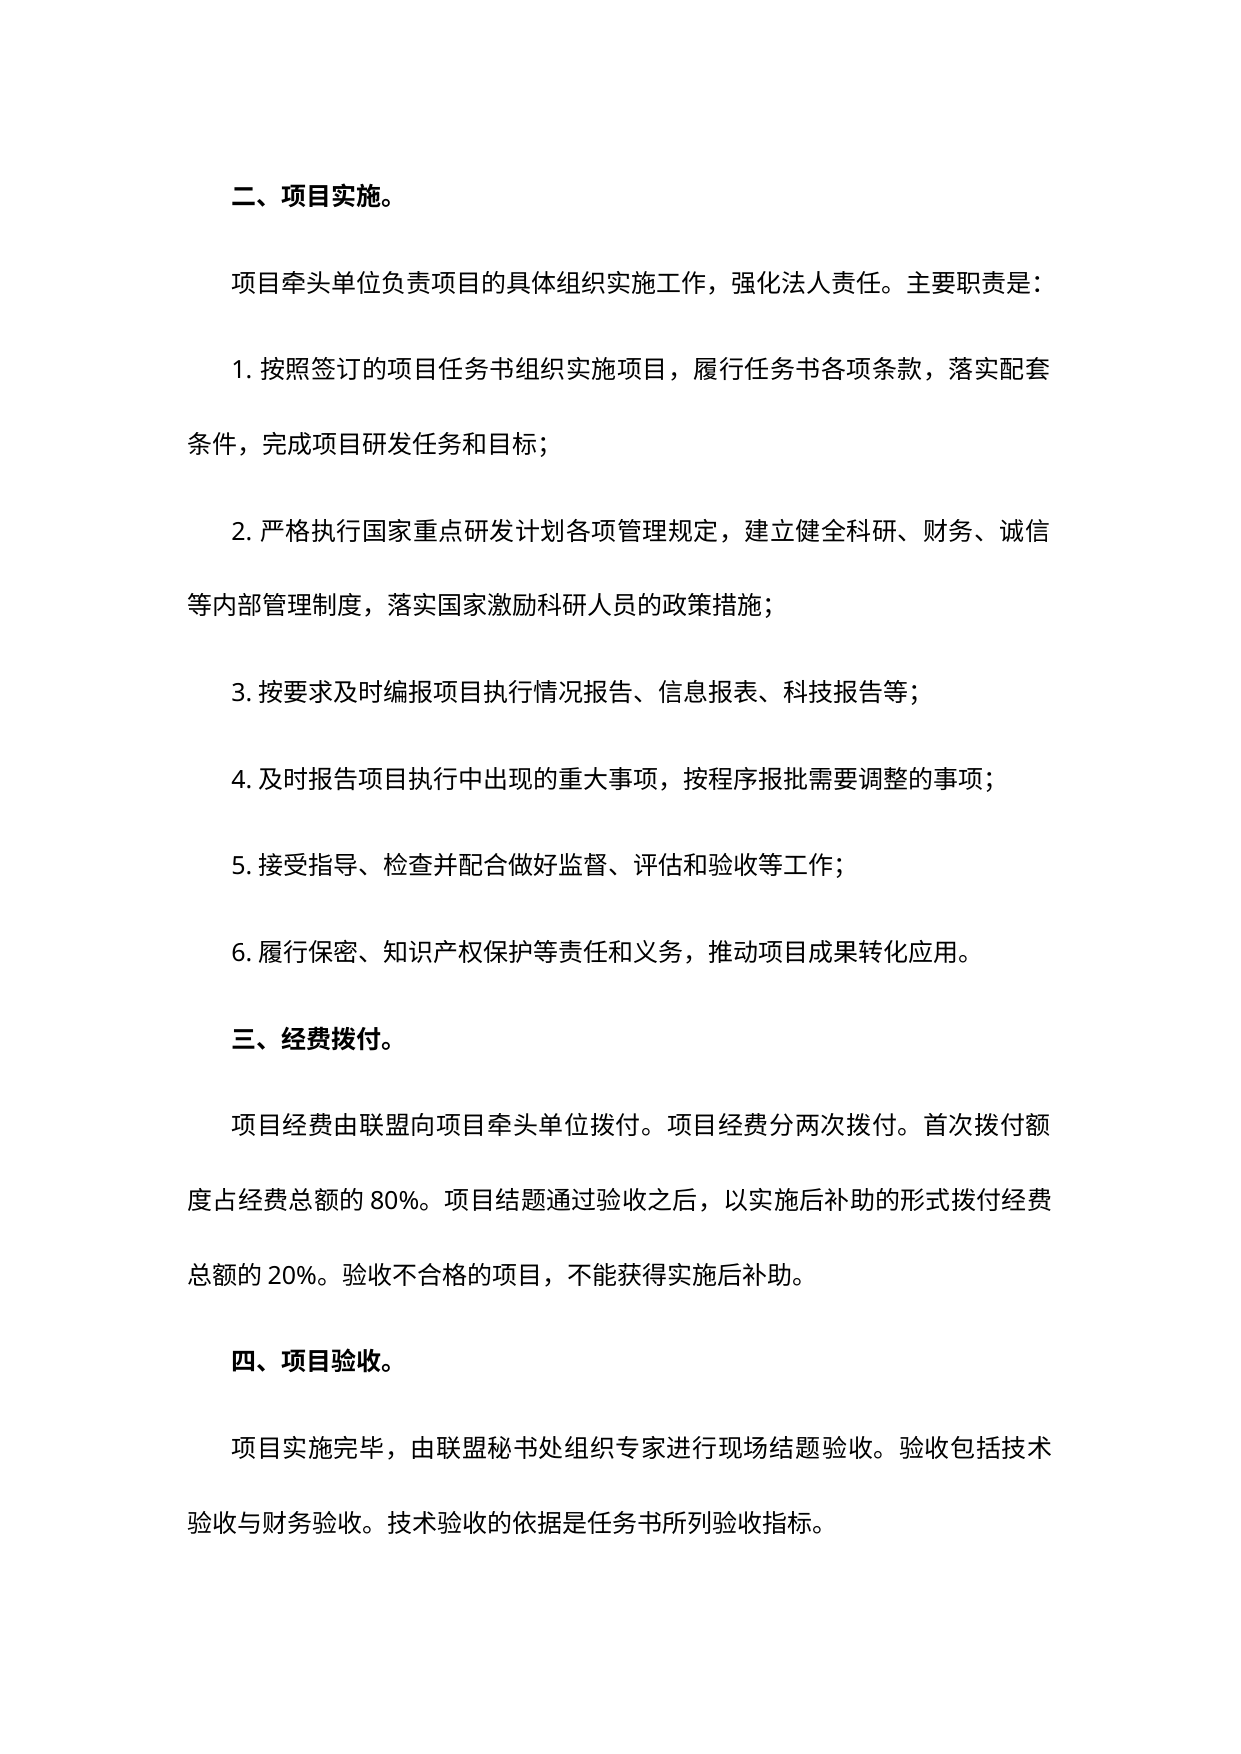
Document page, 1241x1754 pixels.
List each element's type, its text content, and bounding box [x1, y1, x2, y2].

text 项目实施完毕，由联盟秘书处组织专家进行现场结题验收。验收包括技术验收与财务验收。技术验收的依据是任务书所列验收指标。 [187, 1414, 1053, 1554]
text 四、项目验收。 [187, 1327, 1053, 1392]
text 3. 按要求及时编报项目执行情况报告、信息报表、科技报告等； [187, 658, 1053, 723]
text 4. 及时报告项目执行中出现的重大事项，按程序报批需要调整的事项； [187, 745, 1053, 810]
text 二、项目实施。 [187, 162, 1053, 227]
text 6. 履行保密、知识产权保护等责任和义务，推动项目成果转化应用。 [187, 918, 1053, 983]
text 2. 严格执行国家重点研发计划各项管理规定，建立健全科研、财务、诚信等内部管理制度，落实国家激励科研人员的政策措施； [187, 497, 1053, 636]
text 三、经费拨付。 [187, 1005, 1053, 1070]
text 项目经费由联盟向项目牵头单位拨付。项目经费分两次拨付。首次拨付额度占经费总额的80%。项目结题通过验收之后，以实施后补助的形式拨付经费总额的20%。验收不合格的项目，不能获得实施后补助。 [187, 1091, 1053, 1306]
text 项目牵头单位负责项目的具体组织实施工作，强化法人责任。主要职责是： [187, 249, 1053, 314]
text 5. 接受指导、检查并配合做好监督、评估和验收等工作； [187, 831, 1053, 896]
text 1. 按照签订的项目任务书组织实施项目，履行任务书各项条款，落实配套条件，完成项目研发任务和目标； [187, 335, 1053, 475]
